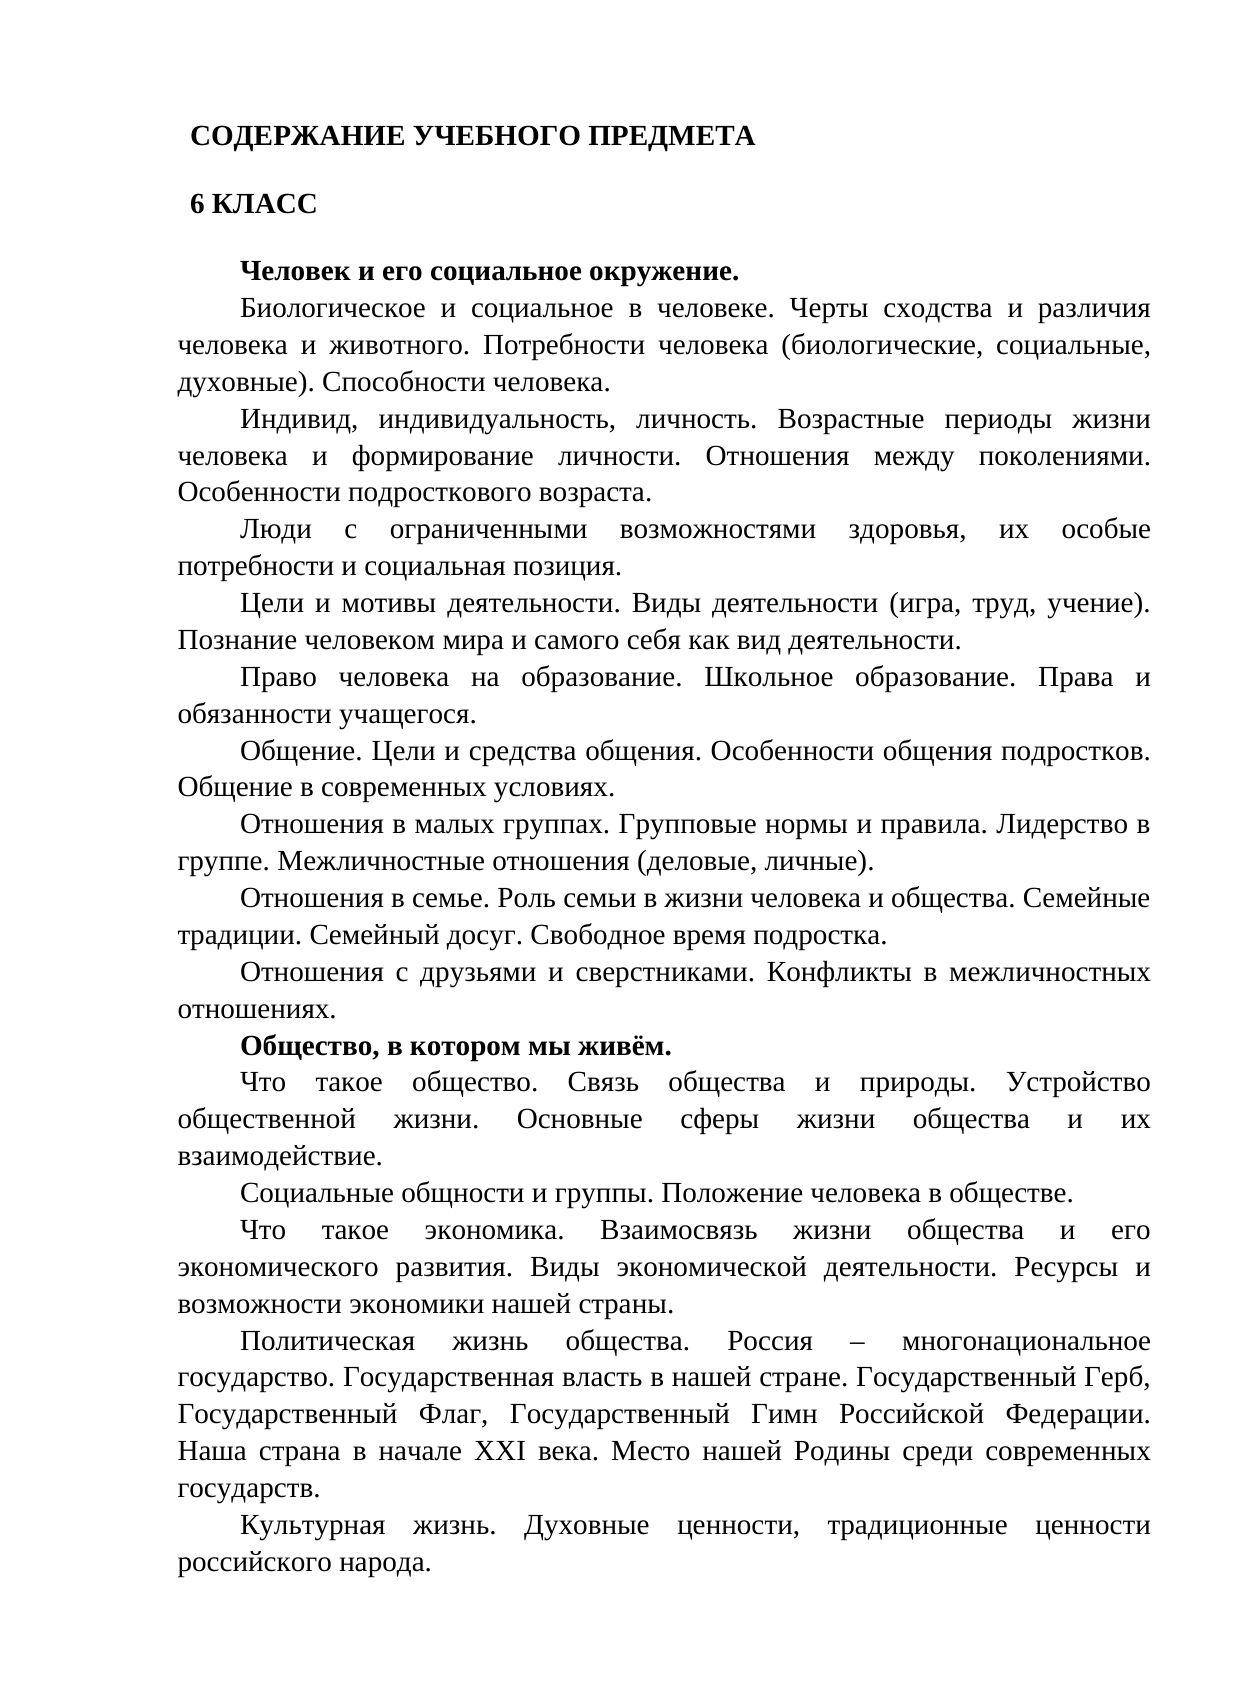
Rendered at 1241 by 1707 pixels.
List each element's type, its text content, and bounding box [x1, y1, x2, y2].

text Индивид, индивидуальность, личность. Возрастные периоды жизни человека и формирование личности. Отношения между поколениями. Особенности подросткового возраста. [177, 401, 1152, 508]
text 6 КЛАСС [190, 186, 1152, 219]
text Цели и мотивы деятельности. Виды деятельности (игра, труд, учение). Познание человеком мира и самого себя как вид деятельности. [177, 585, 1152, 656]
text Социальные общности и группы. Положение человека в обществе. [177, 1175, 1152, 1209]
text Человек и его социальное окружение. [177, 253, 1152, 287]
text Отношения в малых группах. Групповые нормы и правила. Лидерство в группе. Межличностные отношения (деловые, личные). [177, 806, 1152, 877]
text Культурная жизнь. Духовные ценности, традиционные ценности российского народа. [177, 1507, 1152, 1577]
text Биологическое и социальное в человеке. Черты сходства и различия человека и животного. Потребности человека (биологические, социальные, духовные). Способности человека. [177, 290, 1152, 397]
text СОДЕРЖАНИЕ УЧЕБНОГО ПРЕДМЕТА [190, 118, 1152, 152]
text Что такое общество. Связь общества и природы. Устройство общественной жизни. Основные сферы жизни общества и их взаимодействие. [177, 1064, 1152, 1172]
text Что такое экономика. Взаимосвязь жизни общества и его экономического развития. Виды экономической деятельности. Ресурсы и возможности экономики нашей страны. [177, 1212, 1152, 1319]
text Общество, в котором мы живём. [177, 1028, 1152, 1061]
text Общение. Цели и средства общения. Особенности общения подростков. Общение в современных условиях. [177, 733, 1152, 803]
text Отношения в семье. Роль семьи в жизни человека и общества. Семейные традиции. Семейный досуг. Свободное время подростка. [177, 880, 1152, 951]
text Право человека на образование. Школьное образование. Права и обязанности учащегося. [177, 659, 1152, 729]
text Люди с ограниченными возможностями здоровья, их особые потребности и социальная позиция. [177, 511, 1152, 582]
text Отношения с друзьями и сверстниками. Конфликты в межличностных отношениях. [177, 954, 1152, 1024]
text Политическая жизнь общества. Россия – многонациональное государство. Государственная власть в нашей стране. Государственный Герб, Государственный Флаг, Государственный Гимн Российской Федерации. Наша страна в начале XXI века. Место нашей Родины среди современных государств. [177, 1323, 1152, 1504]
